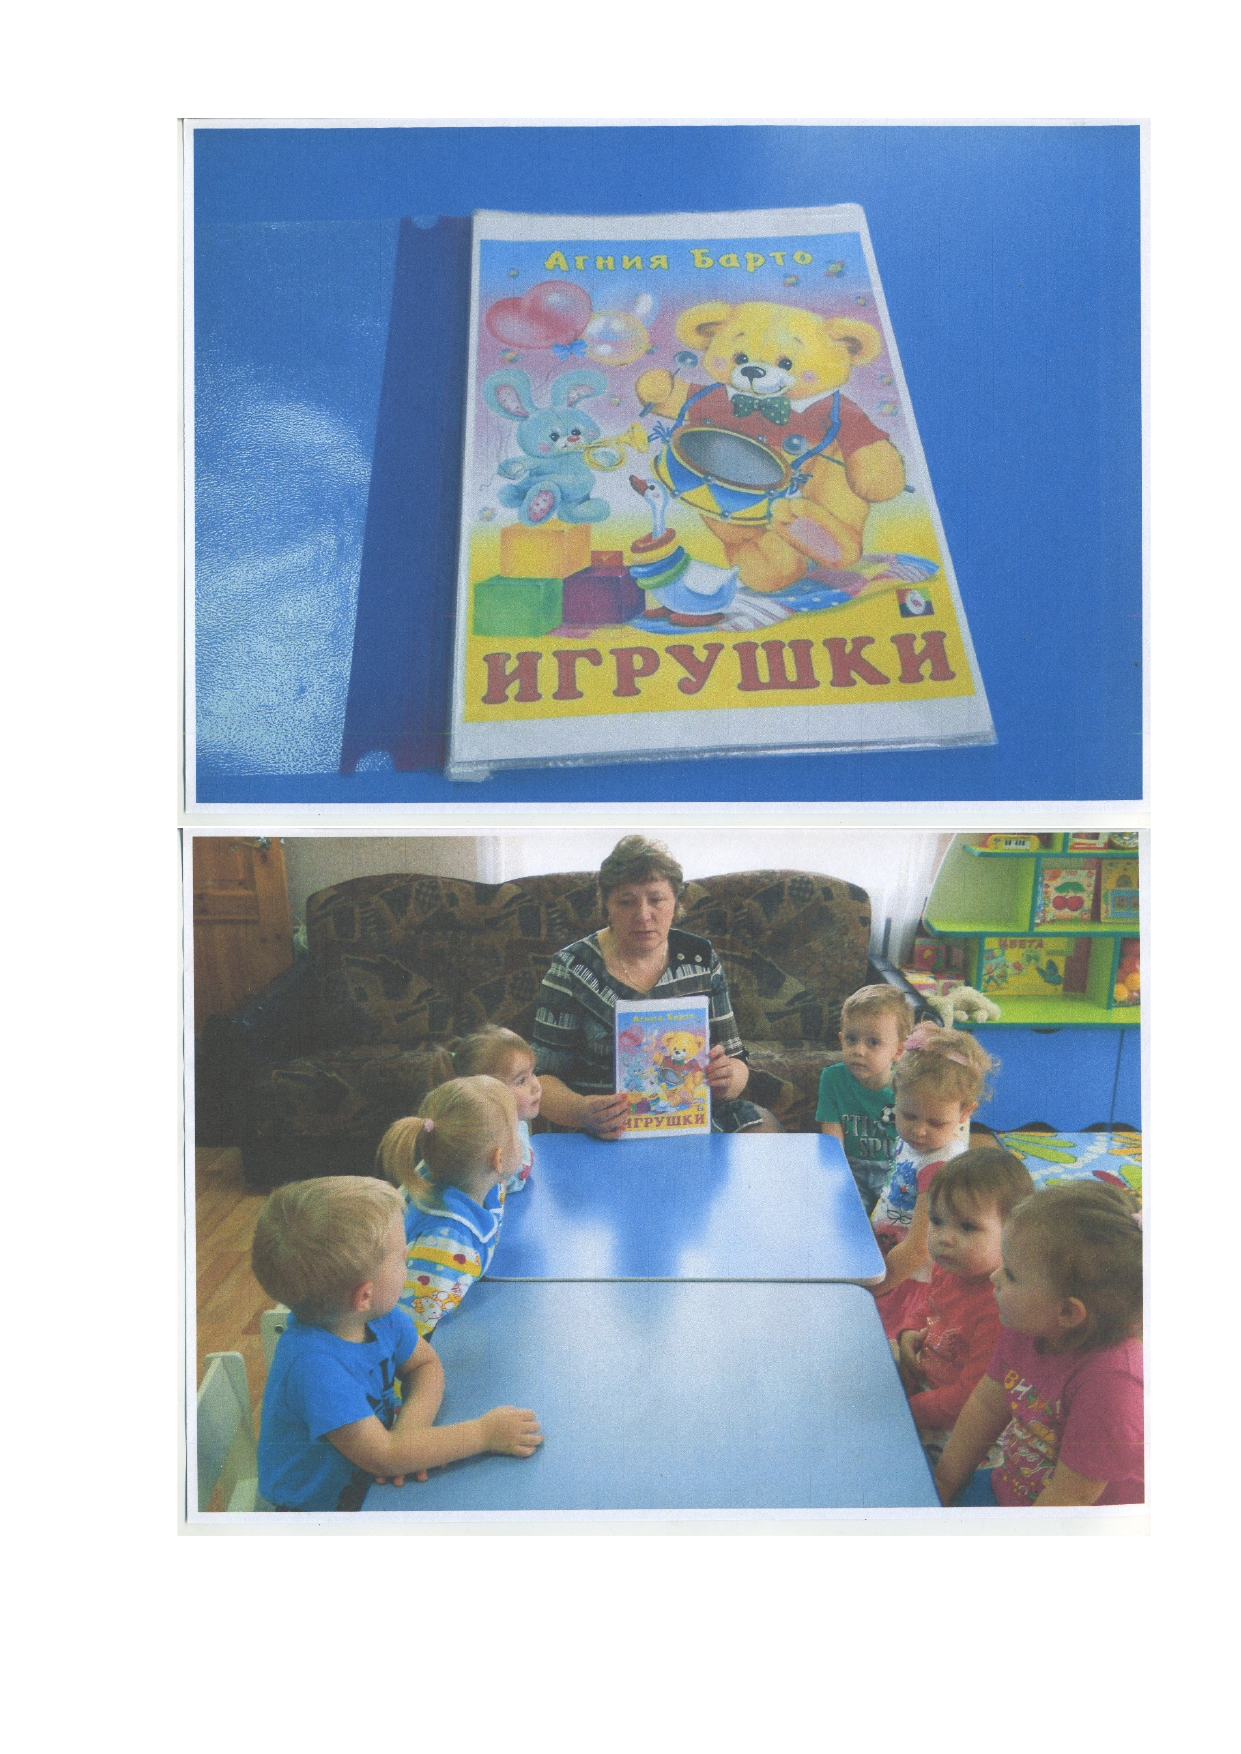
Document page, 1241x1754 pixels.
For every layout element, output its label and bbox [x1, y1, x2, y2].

picture [177, 828, 1151, 1536]
picture [177, 118, 1151, 826]
